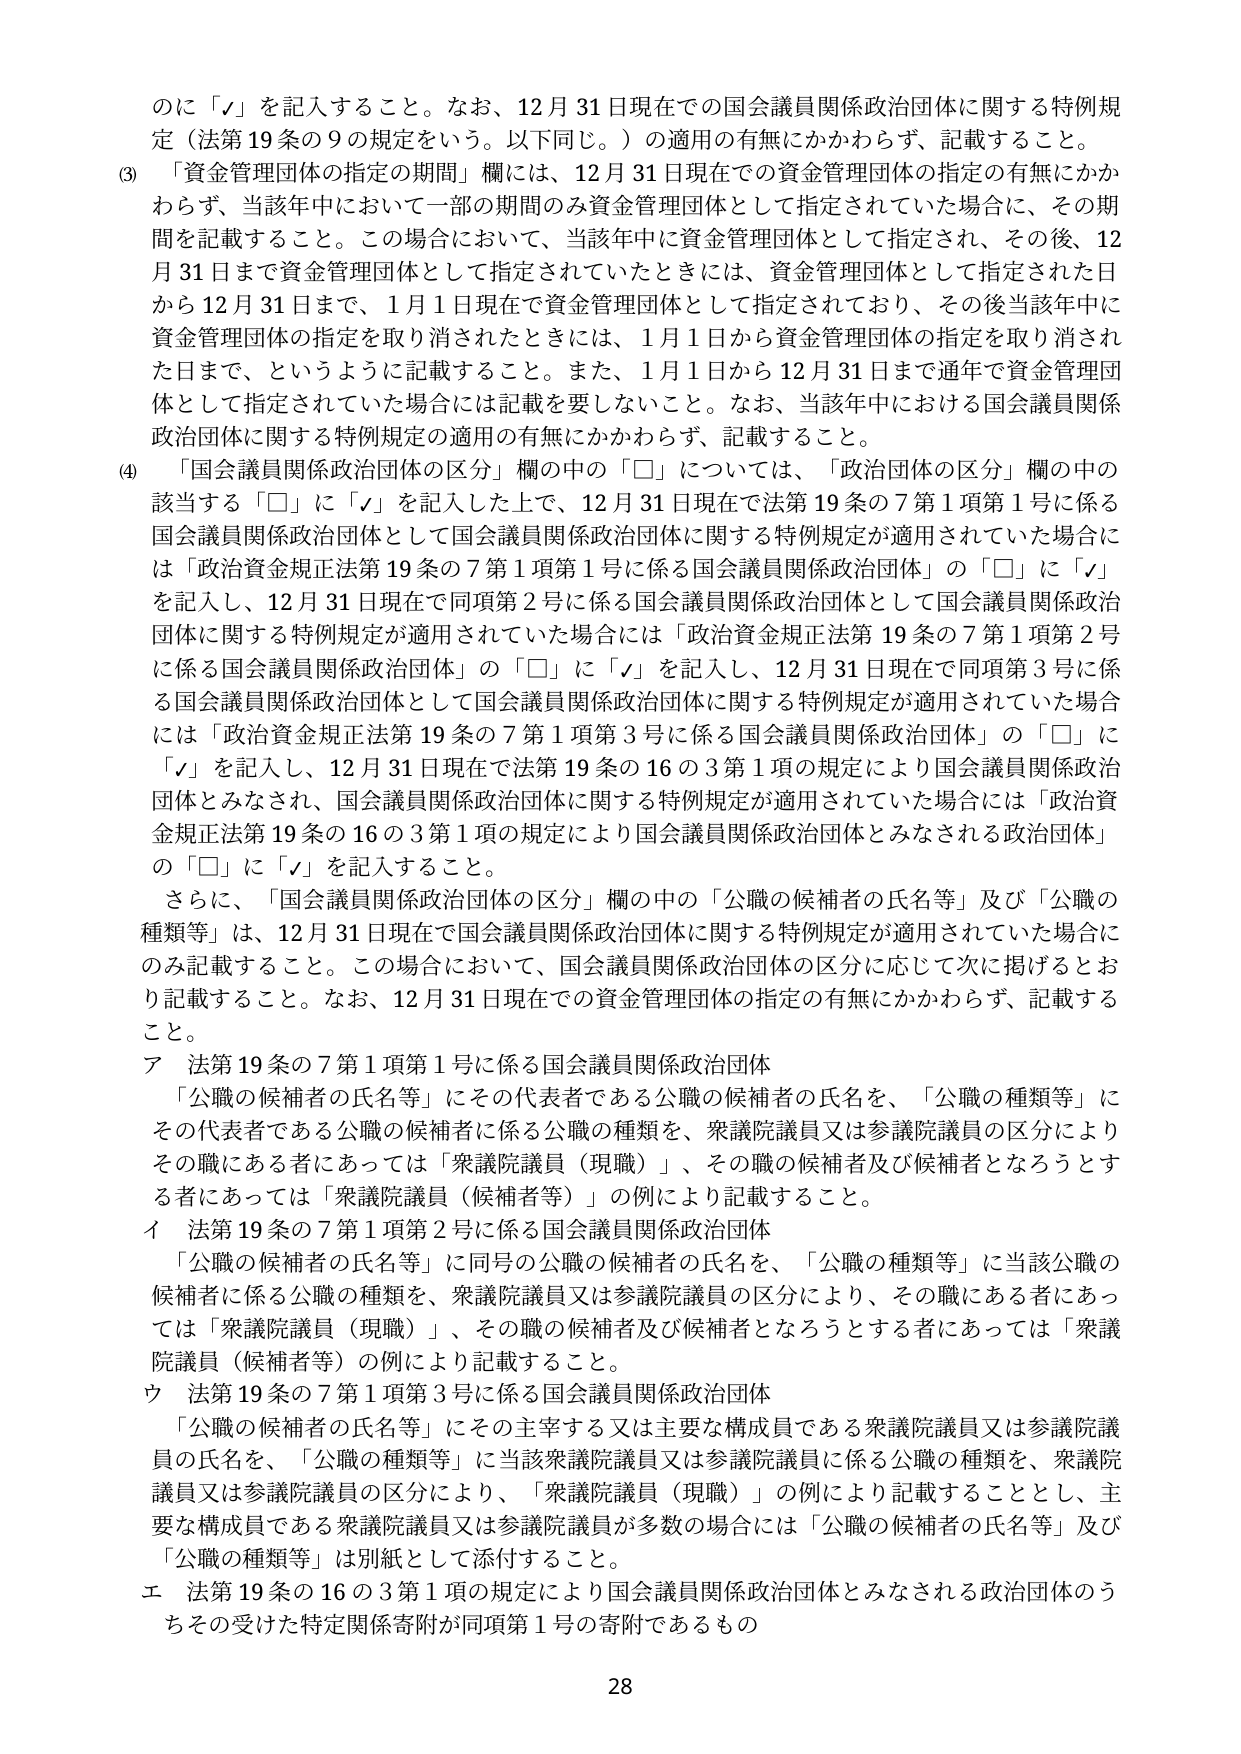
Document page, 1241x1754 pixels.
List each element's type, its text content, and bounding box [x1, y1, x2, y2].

text 「公職の候補者の氏名等」に同号の公職の候補者の氏名を、「公職の種類等」に当該公職の候補者に係る公職の種類を、衆議院議員又は参議院議員の区分により、その職にある者にあっては「衆議院議員（現職）」、その職の候補者及び候補者となろうとする者にあっては「衆議院議員（候補者等）の例により記載すること。 [118, 1245, 1122, 1377]
text ⑶ 「資金管理団体の指定の期間」欄には、12月31日現在での資金管理団体の指定の有無にかかわらず、当該年中において一部の期間のみ資金管理団体として指定されていた場合に、その期間を記載すること。この場合において、当該年中に資金管理団体として指定され、その後、12月31日まで資金管理団体として指定されていたときには、資金管理団体として指定された日から12月31日まで、１月１日現在で資金管理団体として指定されており、その後当該年中に資金管理団体の指定を取り消されたときには、１月１日から資金管理団体の指定を取り消された日まで、というように記載すること。また、１月１日から12月31日まで通年で資金管理団体として指定されていた場合には記載を要しないこと。なお、当該年中における国会議員関係政治団体に関する特例規定の適用の有無にかかわらず、記載すること。 [118, 155, 1122, 452]
text 「公職の候補者の氏名等」にその主宰する又は主要な構成員である衆議院議員又は参議院議員の氏名を、「公職の種類等」に当該衆議院議員又は参議院議員に係る公職の種類を、衆議院議員又は参議院議員の区分により、「衆議院議員（現職）」の例により記載することとし、主要な構成員である衆議院議員又は参議院議員が多数の場合には「公職の候補者の氏名等」及び「公職の種類等」は別紙として添付すること。 [118, 1410, 1122, 1574]
text エ 法第19条の16の３第１項の規定により国会議員関係政治団体とみなされる政治団体のうちその受けた特定関係寄附が同項第１号の寄附であるもの [140, 1574, 1122, 1640]
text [118, 89, 1122, 155]
text イ 法第19条の７第１項第２号に係る国会議員関係政治団体 [118, 1212, 1122, 1245]
text さらに、「国会議員関係政治団体の区分」欄の中の「公職の候補者の氏名等」及び「公職の種類等」は、12月31日現在で国会議員関係政治団体に関する特例規定が適用されていた場合にのみ記載すること。この場合において、国会議員関係政治団体の区分に応じて次に掲げるとおり記載すること。なお、12月31日現在での資金管理団体の指定の有無にかかわらず、記載すること。 [140, 882, 1122, 1047]
text 「公職の候補者の氏名等」にその代表者である公職の候補者の氏名を、「公職の種類等」にその代表者である公職の候補者に係る公職の種類を、衆議院議員又は参議院議員の区分により、その職にある者にあっては「衆議院議員（現職）」、その職の候補者及び候補者となろうとする者にあっては「衆議院議員（候補者等）」の例により記載すること。 [118, 1080, 1122, 1212]
text ウ 法第19条の７第１項第３号に係る国会議員関係政治団体 [118, 1377, 1122, 1410]
text ア 法第19条の７第１項第１号に係る国会議員関係政治団体 [118, 1047, 1122, 1080]
text ⑷ 「国会議員関係政治団体の区分」欄の中の「□」については、「政治団体の区分」欄の中の該当する「□」に「✔」を記入した上で、12月31日現在で法第19条の７第１項第１号に係る国会議員関係政治団体として国会議員関係政治団体に関する特例規定が適用されていた場合には「政治資金規正法第19条の７第１項第１号に係る国会議員関係政治団体」の「□」に「✔」を記入し、12月31日現在で同項第２号に係る国会議員関係政治団体として国会議員関係政治団体に関する特例規定が適用されていた場合には「政治資金規正法第19条の７第１項第２号に係る国会議員関係政治団体」の「□」に「✔」を記入し、12月31日現在で同項第３号に係る国会議員関係政治団体として国会議員関係政治団体に関する特例規定が適用されていた場合には「政治資金規正法第19条の７第１項第３号に係る国会議員関係政治団体」の「□」に「✔」を記入し、12月31日現在で法第19条の16の３第１項の規定により国会議員関係政治団体とみなされ、国会議員関係政治団体に関する特例規定が適用されていた場合には「政治資金規正法第19条の16の３第１項の規定により国会議員関係政治団体とみなされる政治団体」の「□」に「✔」を記入すること。 [118, 452, 1122, 882]
